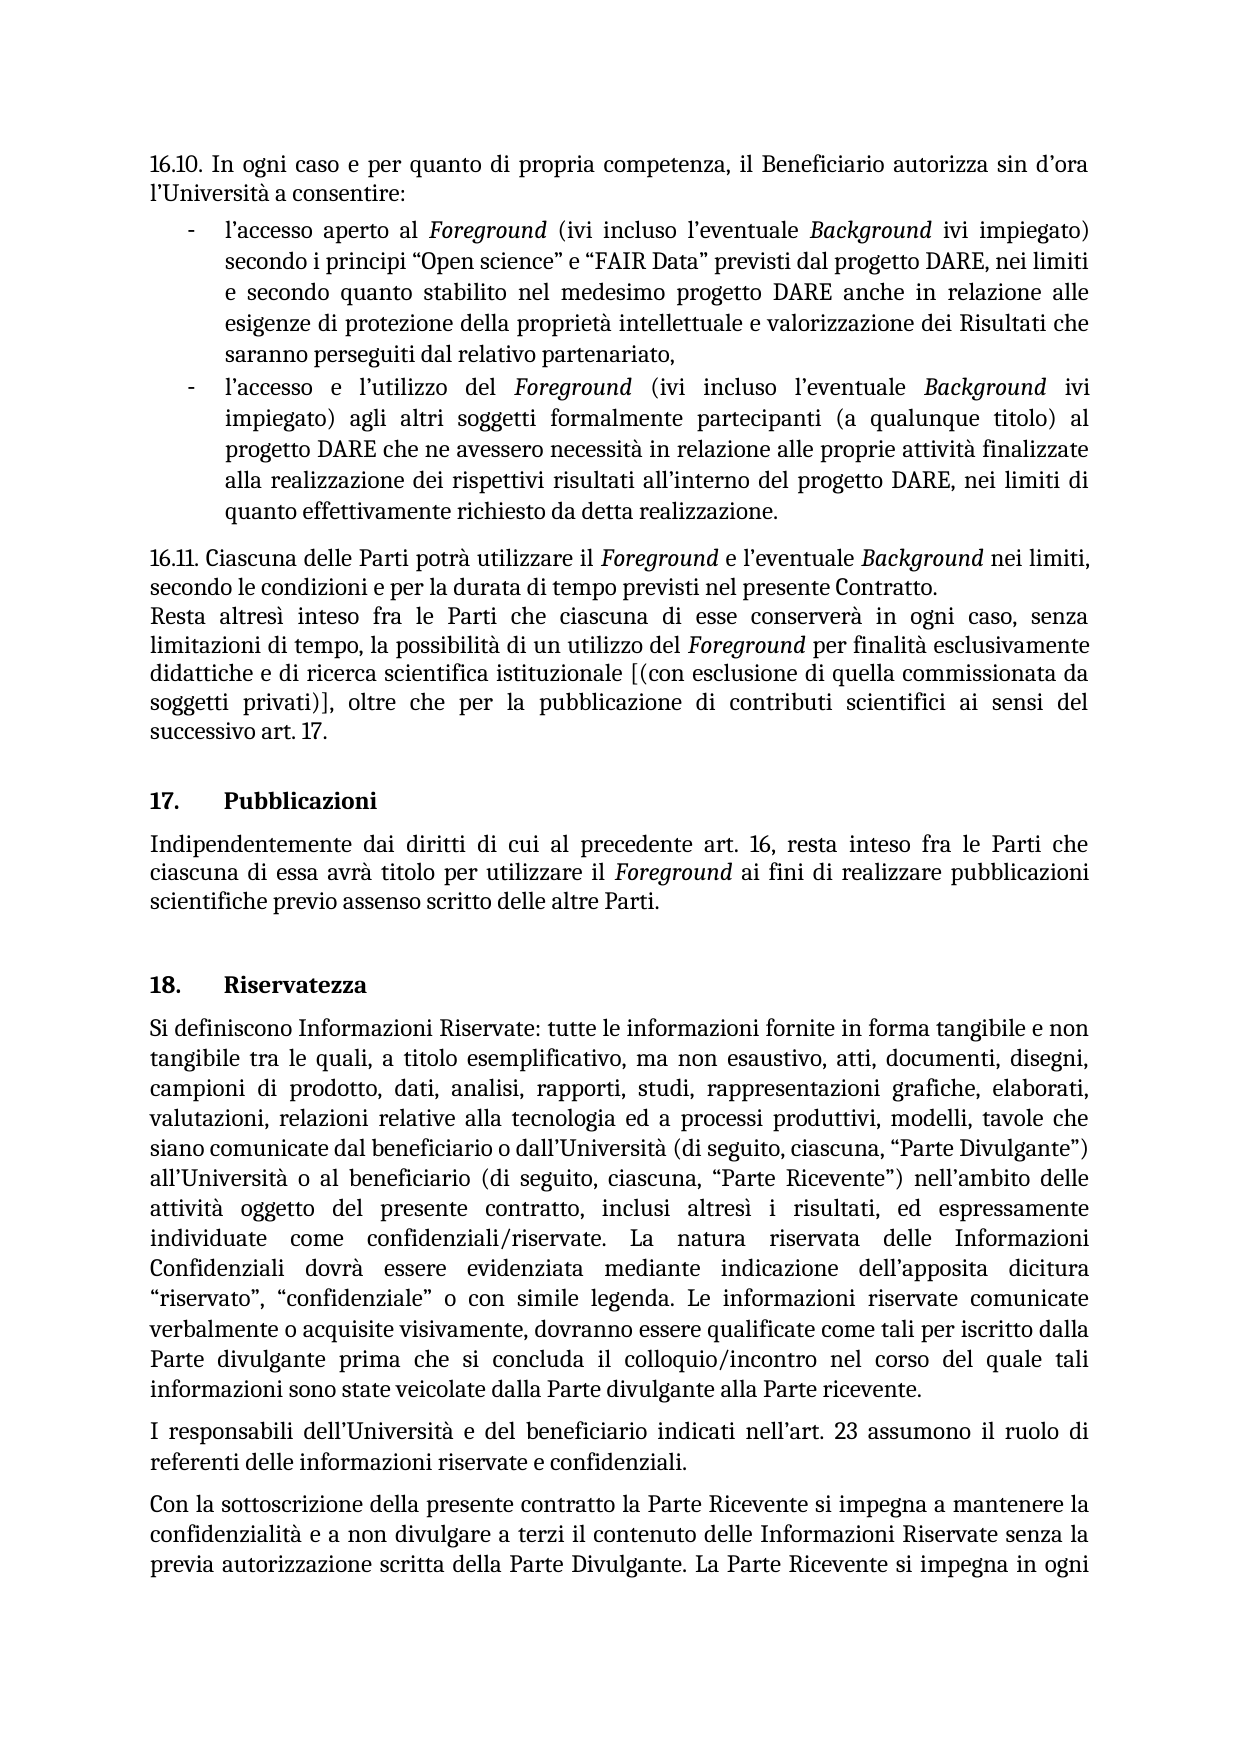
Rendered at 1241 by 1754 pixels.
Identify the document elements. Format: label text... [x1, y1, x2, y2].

list Pubblicazioni [150, 787, 1090, 816]
list l’accesso aperto al Foreground (ivi incluso l’eventuale Background ivi impiegato) secondo i principi “Open science” e “FAIR Data” previsti dal progetto DARE, nei limiti e secondo quanto stabilito nel medesimo progetto DARE anche in relazione alle esigenze di protezione della proprietà intellettuale e valorizzazione dei Risultati che saranno perseguiti dal relativo partenariato, [187, 214, 1090, 368]
text 16.11. Ciascuna delle Parti potrà utilizzare il Foreground e l’eventuale Background nei limiti, secondo le condizioni e per la durata di tempo previsti nel presente Contratto. [150, 544, 1090, 602]
text 16.10. In ogni caso e per quanto di propria competenza, il Beneficiario autorizza sin d’ora l’Università a consentire: [150, 150, 1090, 207]
text Indipendentemente dai diritti di cui al precedente art. 16, resta inteso fra le Parti che ciascuna di essa avrà titolo per utilizzare il Foreground ai fini di realizzare pubblicazioni scientifiche previo assenso scritto delle altre Parti. [150, 829, 1090, 916]
list l’accesso e l’utilizzo del Foreground (ivi incluso l’eventuale Background ivi impiegato) agli altri soggetti formalmente partecipanti (a qualunque titolo) al progetto DARE che ne avessero necessità in relazione alle proprie attività finalizzate alla realizzazione dei rispettivi risultati all’interno del progetto DARE, nei limiti di quanto effettivamente richiesto da detta realizzazione. [187, 371, 1090, 525]
text Resta altresì inteso fra le Parti che ciascuna di esse conserverà in ogni caso, senza limitazioni di tempo, la possibilità di un utilizzo del Foreground per finalità esclusivamente didattiche e di ricerca scientifica istituzionale [(con esclusione di quella commissionata da soggetti privati)], oltre che per la pubblicazione di contributi scientifici ai sensi del successivo art. 17. [150, 602, 1090, 746]
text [150, 1490, 1090, 1579]
list Riservatezza [150, 971, 1090, 999]
text I responsabili dell’Università e del beneficiario indicati nell’art. 23 assumono il ruolo di referenti delle informazioni riservate e confidenziali. [150, 1417, 1090, 1476]
text Si definiscono Informazioni Riservate: tutte le informazioni fornite in forma tangibile e non tangibile tra le quali, a titolo esemplificativo, ma non esaustivo, atti, documenti, disegni, campioni di prodotto, dati, analisi, rapporti, studi, rappresentazioni grafiche, elaborati, valutazioni, relazioni relative alla tecnologia ed a processi produttivi, modelli, tavole che siano comunicate dal beneficiario o dall’Università (di seguito, ciascuna, “Parte Divulgante”) all’Università o al beneficiario (di seguito, ciascuna, “Parte Ricevente”) nell’ambito delle attività oggetto del presente contratto, inclusi altresì i risultati, ed espressamente individuate come confidenziali/riservate. La natura riservata delle Informazioni Confidenziali dovrà essere evidenziata mediante indicazione dell’apposita dicitura “riservato”, “confidenziale” o con simile legenda. Le informazioni riservate comunicate verbalmente o acquisite visivamente, dovranno essere qualificate come tali per iscritto dalla Parte divulgante prima che si concluda il colloquio/incontro nel corso del quale tali informazioni sono state veicolate dalla Parte divulgante alla Parte ricevente. [150, 1013, 1090, 1403]
